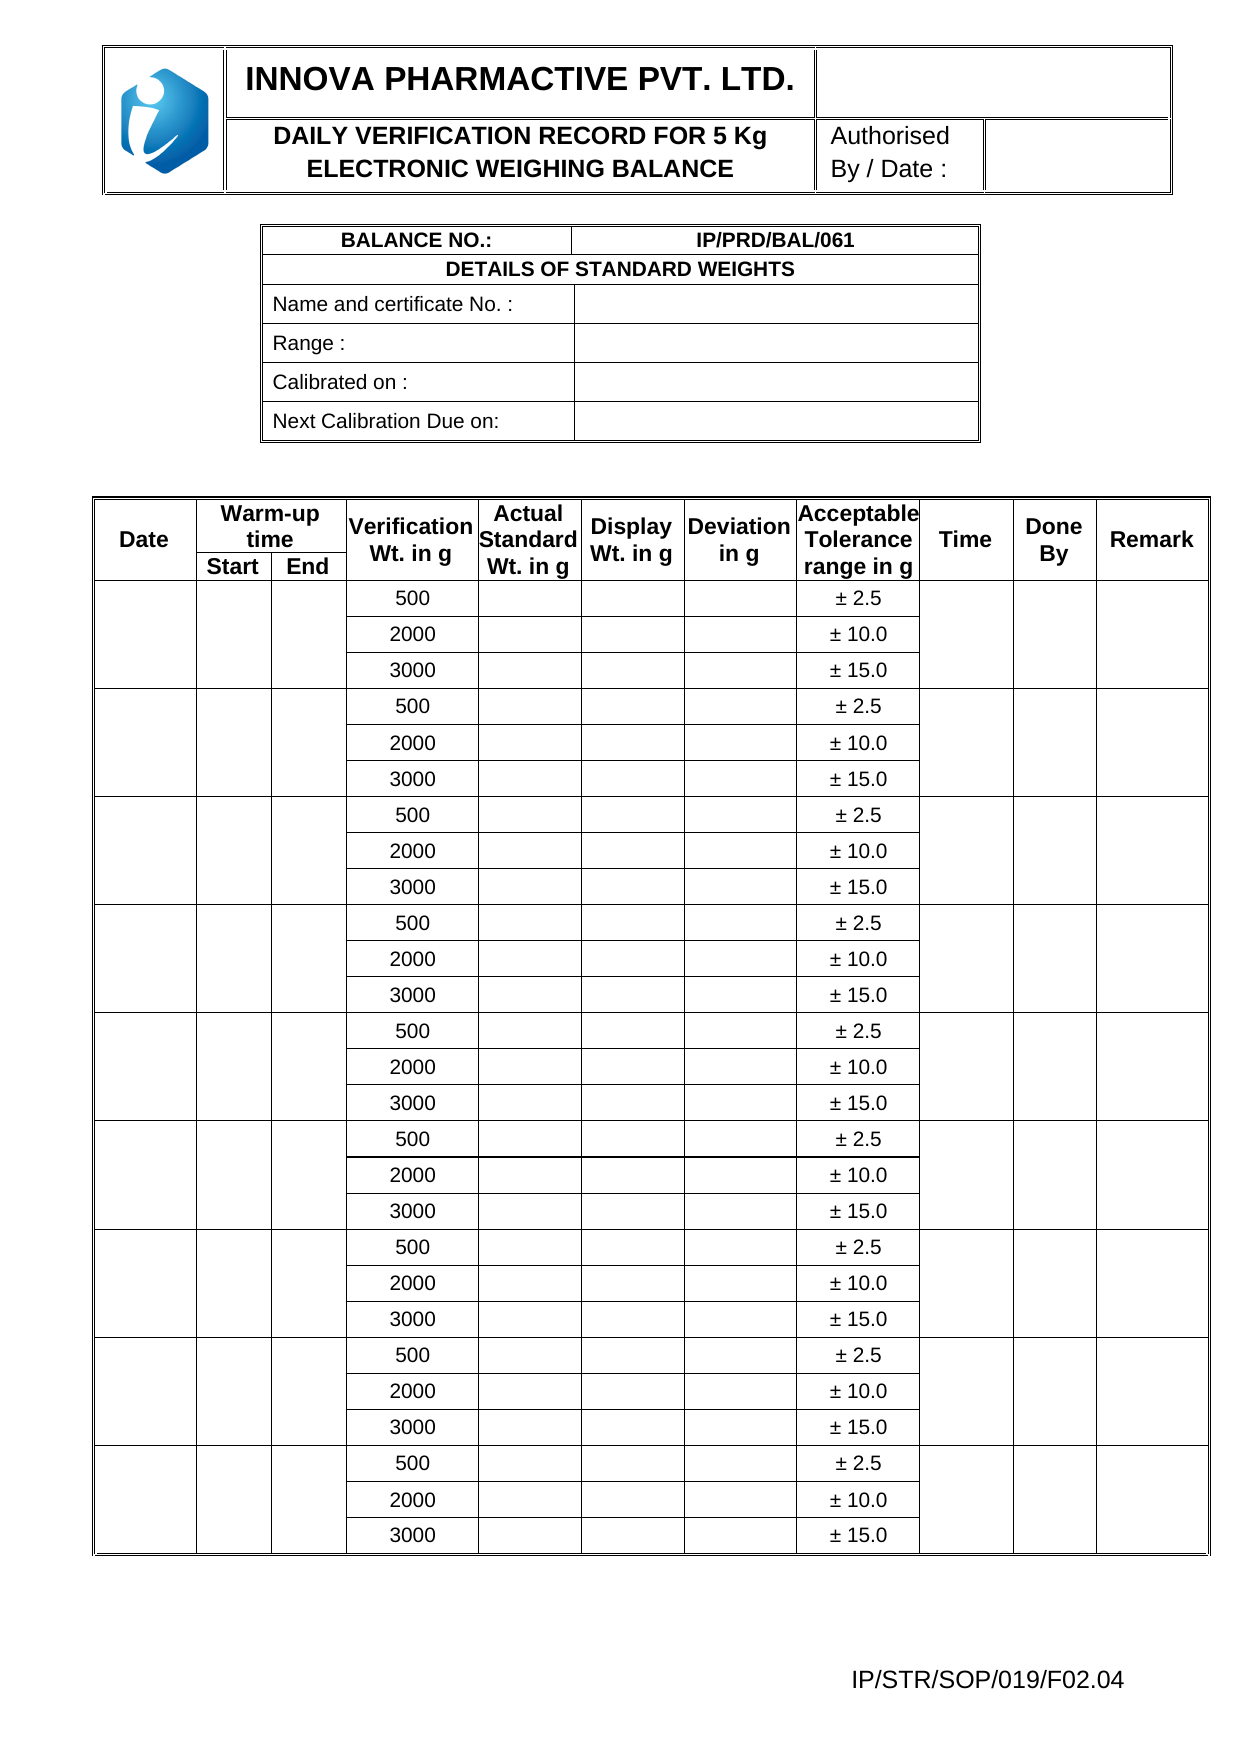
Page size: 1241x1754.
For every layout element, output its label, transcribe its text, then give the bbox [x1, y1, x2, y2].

table_cell ± 10.0 [797, 1482, 919, 1517]
table_cell [1097, 1121, 1208, 1228]
table_cell 500 [347, 1230, 478, 1264]
table_cell [582, 869, 684, 904]
table_cell [1014, 1013, 1096, 1120]
table_cell ± 10.0 [797, 1158, 919, 1192]
table_cell 3000 [347, 1194, 478, 1228]
table_cell [95, 581, 196, 688]
table_cell 500 [347, 905, 478, 940]
table_cell [197, 1230, 271, 1337]
table_cell 2000 [347, 941, 478, 976]
table_cell 3000 [347, 653, 478, 688]
table_cell [479, 1302, 581, 1337]
table_cell [197, 689, 271, 796]
table_cell [479, 833, 581, 868]
table_cell ± 15.0 [797, 1410, 919, 1445]
table_cell [479, 1446, 581, 1481]
table_cell [685, 1446, 796, 1481]
table_cell [479, 1374, 581, 1409]
table_cell [95, 1013, 196, 1120]
table_cell [582, 797, 684, 832]
table_cell ± 10.0 [797, 833, 919, 868]
table_cell 3000 [347, 1085, 478, 1120]
table_cell 2000 [347, 1158, 478, 1192]
table_cell [685, 905, 796, 940]
table_cell [197, 905, 271, 1012]
table_cell [582, 1446, 684, 1481]
table_cell [1097, 1338, 1208, 1445]
table_cell ± 2.5 [797, 1338, 919, 1373]
table_cell [685, 869, 796, 904]
table_cell [582, 761, 684, 796]
table_cell [685, 1482, 796, 1517]
table_header IP/PRD/BAL/061 [572, 227, 978, 254]
table_cell 500 [347, 1121, 478, 1156]
table_cell [920, 1338, 1013, 1445]
table_cell [575, 402, 978, 439]
table_cell [479, 617, 581, 652]
table_cell [920, 581, 1013, 688]
table_cell [582, 725, 684, 760]
table_cell ± 15.0 [797, 1302, 919, 1337]
table_cell Calibrated on : [263, 363, 574, 401]
table_cell [685, 725, 796, 760]
table_cell [1014, 689, 1096, 796]
table_cell [479, 761, 581, 796]
table_cell 3000 [347, 977, 478, 1012]
table_cell [582, 653, 684, 688]
table_cell End [272, 553, 346, 580]
table_cell [197, 581, 271, 688]
table_cell [479, 1410, 581, 1445]
table_cell [1097, 797, 1208, 904]
table_cell [685, 1266, 796, 1301]
table_cell [95, 1446, 196, 1553]
table_cell [479, 1013, 581, 1048]
table_cell [582, 1194, 684, 1228]
table_cell 500 [347, 581, 478, 616]
table_cell 500 [347, 797, 478, 832]
table_cell [685, 1049, 796, 1084]
table_cell [582, 617, 684, 652]
table_header Time [920, 500, 1013, 580]
table_cell [582, 1049, 684, 1084]
table_cell 3000 [347, 1410, 478, 1445]
table_header Warm-up time [197, 500, 346, 552]
table_cell [582, 1374, 684, 1409]
table_cell [1014, 1446, 1096, 1553]
table_cell [582, 905, 684, 940]
table_cell [1097, 689, 1208, 796]
table_cell Start [197, 553, 271, 580]
table_cell [582, 1013, 684, 1048]
table_cell ± 2.5 [797, 1230, 919, 1264]
table_cell [685, 581, 796, 616]
table_cell [582, 1121, 684, 1156]
table_cell [920, 797, 1013, 904]
table_cell [685, 1518, 796, 1553]
table_header Verification Wt. in g [347, 500, 478, 580]
table_cell [685, 1374, 796, 1409]
table_cell [272, 1013, 346, 1120]
table_cell [479, 1266, 581, 1301]
table_cell [685, 689, 796, 724]
table_cell [685, 797, 796, 832]
table_cell 500 [347, 1446, 478, 1481]
table_cell [685, 1410, 796, 1445]
table_cell ± 2.5 [797, 1013, 919, 1048]
table_cell 3000 [347, 1518, 478, 1553]
table_cell [1097, 581, 1208, 688]
table_cell [575, 285, 978, 323]
table_cell [95, 689, 196, 796]
table_cell [1014, 1338, 1096, 1445]
table_header Deviation in g [685, 500, 796, 580]
table_cell ± 10.0 [797, 941, 919, 976]
picture [110, 63, 218, 177]
table_header Date [95, 500, 196, 580]
table_header Display Wt. in g [582, 500, 684, 580]
table_cell 3000 [347, 1302, 478, 1337]
table_cell [272, 689, 346, 796]
table_cell [95, 1338, 196, 1445]
table_cell Next Calibration Due on: [263, 402, 574, 439]
table_cell ± 15.0 [797, 761, 919, 796]
table_cell [685, 617, 796, 652]
table_cell [197, 1446, 271, 1553]
table_cell [920, 1446, 1013, 1553]
table_cell [582, 581, 684, 616]
table_cell [479, 1230, 581, 1264]
table_header Acceptable Tolerance range in g [797, 500, 919, 580]
table_cell [575, 324, 978, 362]
table_header BALANCE NO.: [263, 227, 571, 254]
table_cell Range : [263, 324, 574, 362]
table_cell [582, 977, 684, 1012]
table_cell [95, 1230, 196, 1337]
table_cell [582, 1302, 684, 1337]
table_cell [582, 1266, 684, 1301]
table_cell ± 15.0 [797, 977, 919, 1012]
table_cell 500 [347, 1013, 478, 1048]
table_cell [920, 1121, 1013, 1228]
table_cell [685, 761, 796, 796]
table_cell [272, 1121, 346, 1228]
table_cell [272, 1338, 346, 1445]
table_cell [272, 905, 346, 1012]
table_cell [685, 1121, 796, 1156]
table_cell [685, 1338, 796, 1373]
table_cell [479, 1085, 581, 1120]
table_header Remark [1097, 500, 1208, 580]
table_cell [479, 1049, 581, 1084]
table_cell [479, 797, 581, 832]
table_cell [479, 905, 581, 940]
table_cell [685, 1194, 796, 1228]
table_cell 2000 [347, 1266, 478, 1301]
table_cell ± 15.0 [797, 653, 919, 688]
table_cell [582, 941, 684, 976]
table_cell 500 [347, 1338, 478, 1373]
table_cell ± 2.5 [797, 1121, 919, 1156]
table_cell ± 10.0 [797, 617, 919, 652]
table_cell [685, 1013, 796, 1048]
table_cell [685, 1230, 796, 1264]
table_cell [582, 1410, 684, 1445]
table_cell [479, 941, 581, 976]
table_cell [479, 653, 581, 688]
table_cell 2000 [347, 725, 478, 760]
table_cell [95, 797, 196, 904]
table_cell [1097, 1013, 1208, 1120]
table_cell ± 2.5 [797, 797, 919, 832]
table_cell 3000 [347, 869, 478, 904]
table_cell 3000 [347, 761, 478, 796]
table_cell [479, 1158, 581, 1192]
table_cell [197, 1338, 271, 1445]
table_cell [1014, 1121, 1096, 1228]
table_cell 2000 [347, 1482, 478, 1517]
table_cell Name and certificate No. : [263, 285, 574, 323]
table_cell [95, 905, 196, 1012]
table_cell [197, 1121, 271, 1228]
table_cell [582, 689, 684, 724]
table_cell ± 10.0 [797, 1049, 919, 1084]
table_cell [1014, 797, 1096, 904]
table_cell [582, 1158, 684, 1192]
table_cell [1014, 581, 1096, 688]
table_cell [272, 581, 346, 688]
table_cell [582, 1338, 684, 1373]
table_cell [479, 689, 581, 724]
table_cell 500 [347, 689, 478, 724]
table_cell [1097, 905, 1208, 1012]
table_cell [479, 977, 581, 1012]
table_cell [920, 1230, 1013, 1337]
table_cell ± 10.0 [797, 725, 919, 760]
table_cell ± 15.0 [797, 1194, 919, 1228]
table_cell [479, 1194, 581, 1228]
table_cell [479, 1121, 581, 1156]
table_cell [582, 833, 684, 868]
table_cell 2000 [347, 617, 478, 652]
table_cell [95, 1121, 196, 1228]
table_cell ± 15.0 [797, 1518, 919, 1553]
table_cell [479, 1518, 581, 1553]
table_cell [479, 725, 581, 760]
table_cell [582, 1518, 684, 1553]
table_cell 2000 [347, 1049, 478, 1084]
table_cell DETAILS OF STANDARD WEIGHTS [263, 255, 978, 284]
table_cell ± 2.5 [797, 1446, 919, 1481]
table_cell ± 10.0 [797, 1374, 919, 1409]
table_cell [685, 833, 796, 868]
table_cell [197, 1013, 271, 1120]
table_cell [582, 1085, 684, 1120]
table_cell [479, 869, 581, 904]
table_cell 2000 [347, 833, 478, 868]
table_cell [272, 1446, 346, 1553]
table_cell [272, 797, 346, 904]
table_cell ± 15.0 [797, 1085, 919, 1120]
table_cell ± 2.5 [797, 905, 919, 940]
table_cell ± 15.0 [797, 869, 919, 904]
table_cell [685, 1085, 796, 1120]
table_cell [685, 941, 796, 976]
table_cell [1014, 1230, 1096, 1337]
table_cell [479, 1482, 581, 1517]
table_cell [582, 1482, 684, 1517]
table_cell 2000 [347, 1374, 478, 1409]
table_cell [1014, 905, 1096, 1012]
table_header Done By [1014, 500, 1096, 580]
table_cell [582, 1230, 684, 1264]
table_cell [272, 1230, 346, 1337]
table_cell ± 2.5 [797, 581, 919, 616]
table_cell [1097, 1446, 1208, 1553]
table_cell [479, 581, 581, 616]
table_cell [685, 653, 796, 688]
table_cell ± 2.5 [797, 689, 919, 724]
table_cell [685, 1158, 796, 1192]
table_cell [1097, 1230, 1208, 1337]
table_cell [920, 689, 1013, 796]
table_cell [479, 1338, 581, 1373]
table_cell [685, 1302, 796, 1337]
table_cell [920, 905, 1013, 1012]
table_cell [575, 363, 978, 401]
table_cell ± 10.0 [797, 1266, 919, 1301]
table_cell [685, 977, 796, 1012]
table_cell [197, 797, 271, 904]
table_cell [920, 1013, 1013, 1120]
table_header Actual Standard Wt. in g [479, 500, 581, 580]
